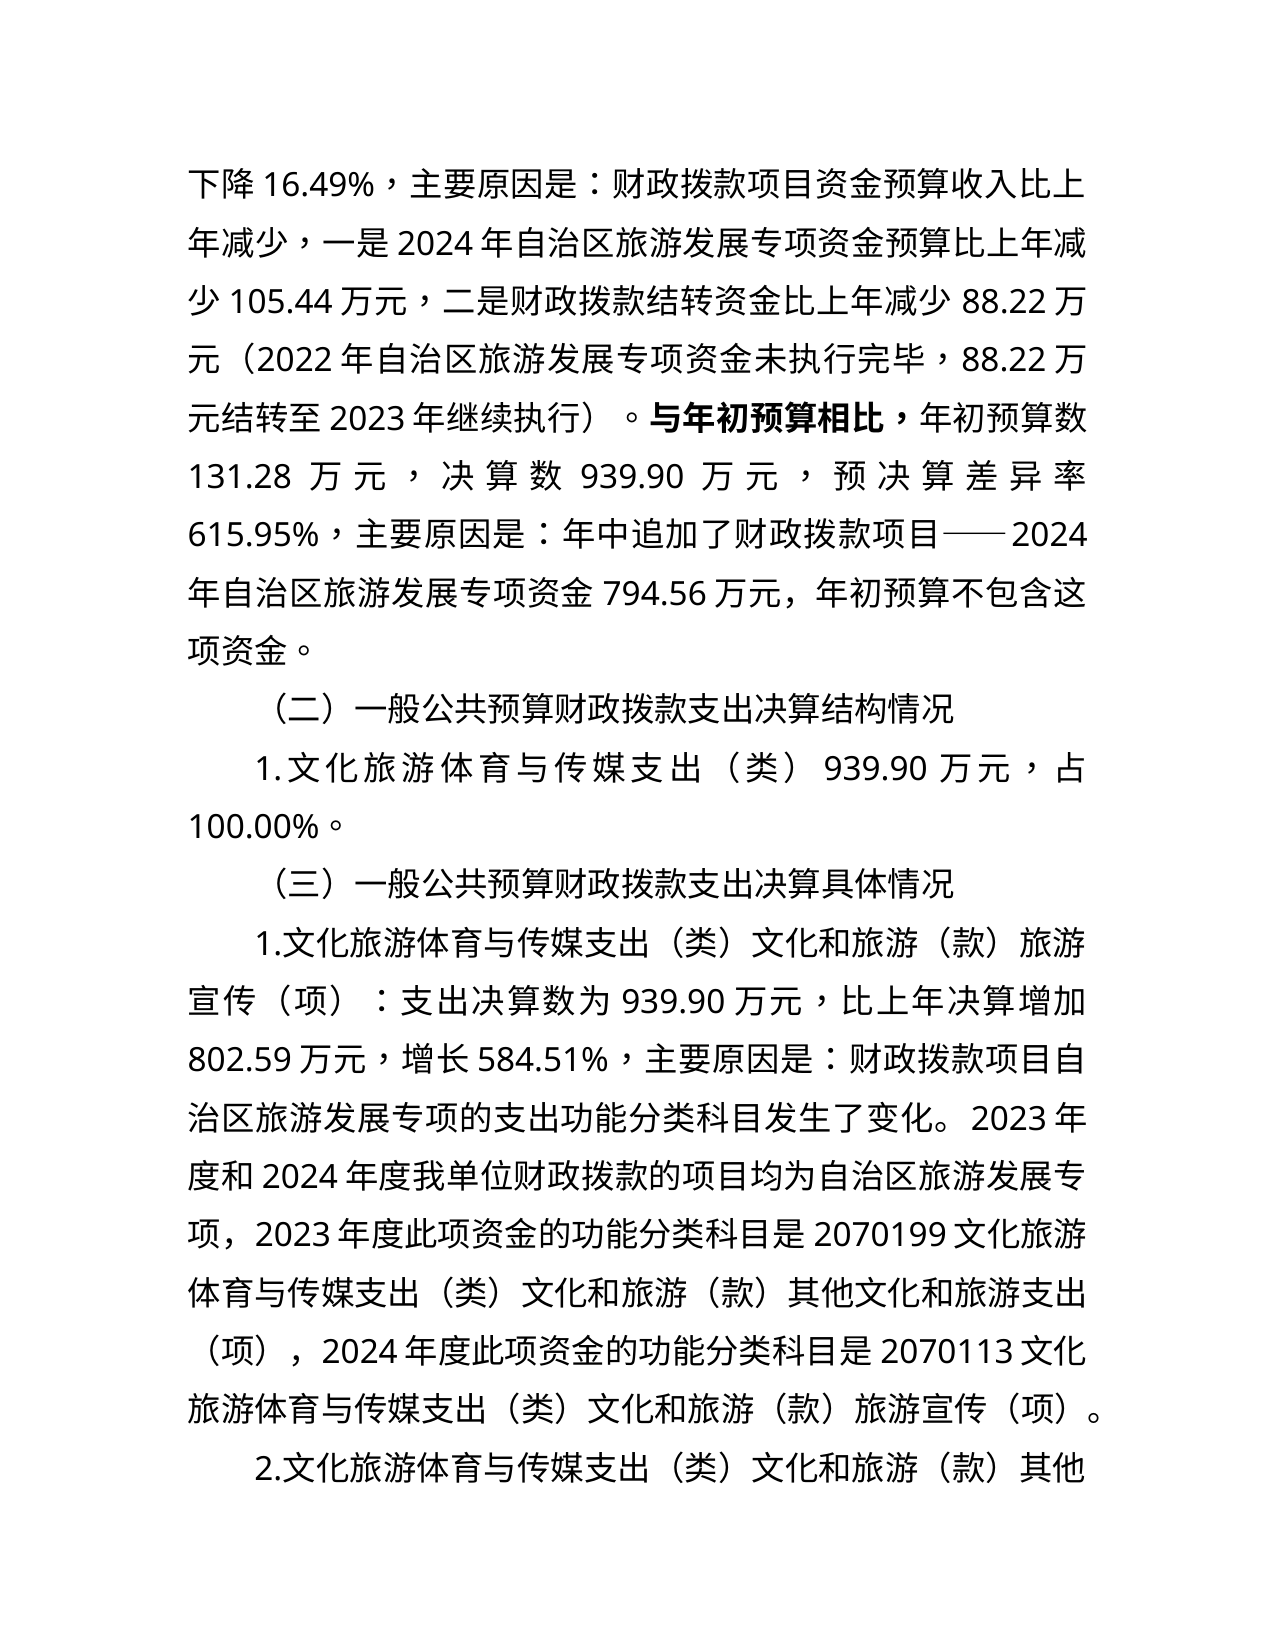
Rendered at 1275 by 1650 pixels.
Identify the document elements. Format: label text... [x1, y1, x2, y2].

text （二）一般公共预算财政拨款支出决算结构情况 [187, 675, 1087, 733]
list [187, 1433, 1087, 1492]
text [187, 150, 1087, 675]
text （三）一般公共预算财政拨款支出决算具体情况 [187, 850, 1087, 908]
text 1.文化旅游体育与传媒支出（类）939.90万元，占100.00%。 [187, 733, 1087, 850]
list 文化旅游体育与传媒支出（类）文化和旅游（款）旅游宣传（项）：支出决算数为939.90万元，比上年决算增加802.59万元，增长584.51%，主要原因是：财政拨款项目自治区旅游发展专项的支出功能分类科目发生了变化。2023年度和2024年度我单位财政拨款的项目均为自治区旅游发展专项，2023年度此项资金的功能分类科目是2070199文化旅游体育与传媒支出（类）文化和旅游（款）其他文化和旅游支出（项），2024年度此项资金的功能分类科目是2070113文化旅游体育与传媒支出（类）文化和旅游（款）旅游宣传（项）。 [187, 908, 1087, 1433]
